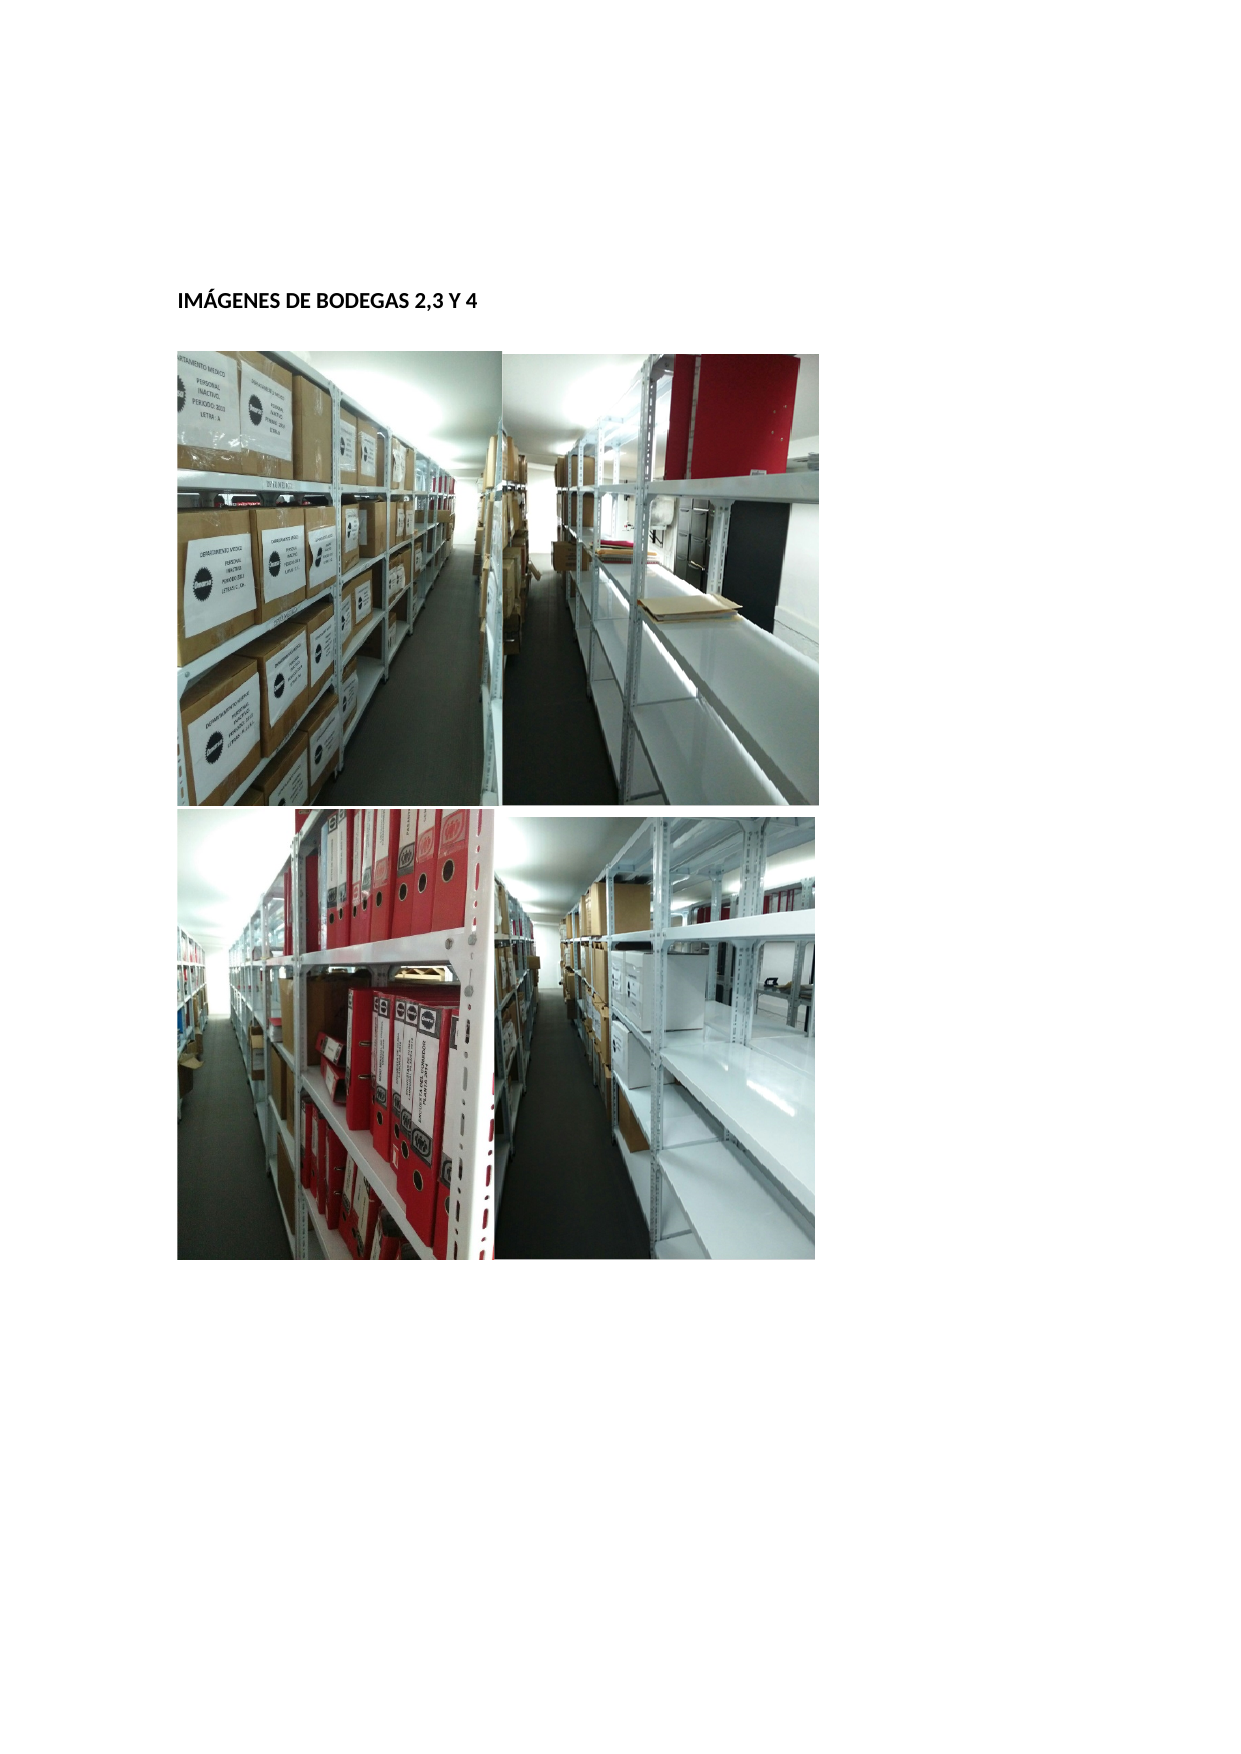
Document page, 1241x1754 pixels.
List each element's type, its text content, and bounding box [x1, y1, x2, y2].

picture [177, 351, 821, 806]
text IMÁGENES DE BODEGAS 2,3 Y 4 [177, 287, 1063, 314]
picture [177, 809, 817, 1260]
